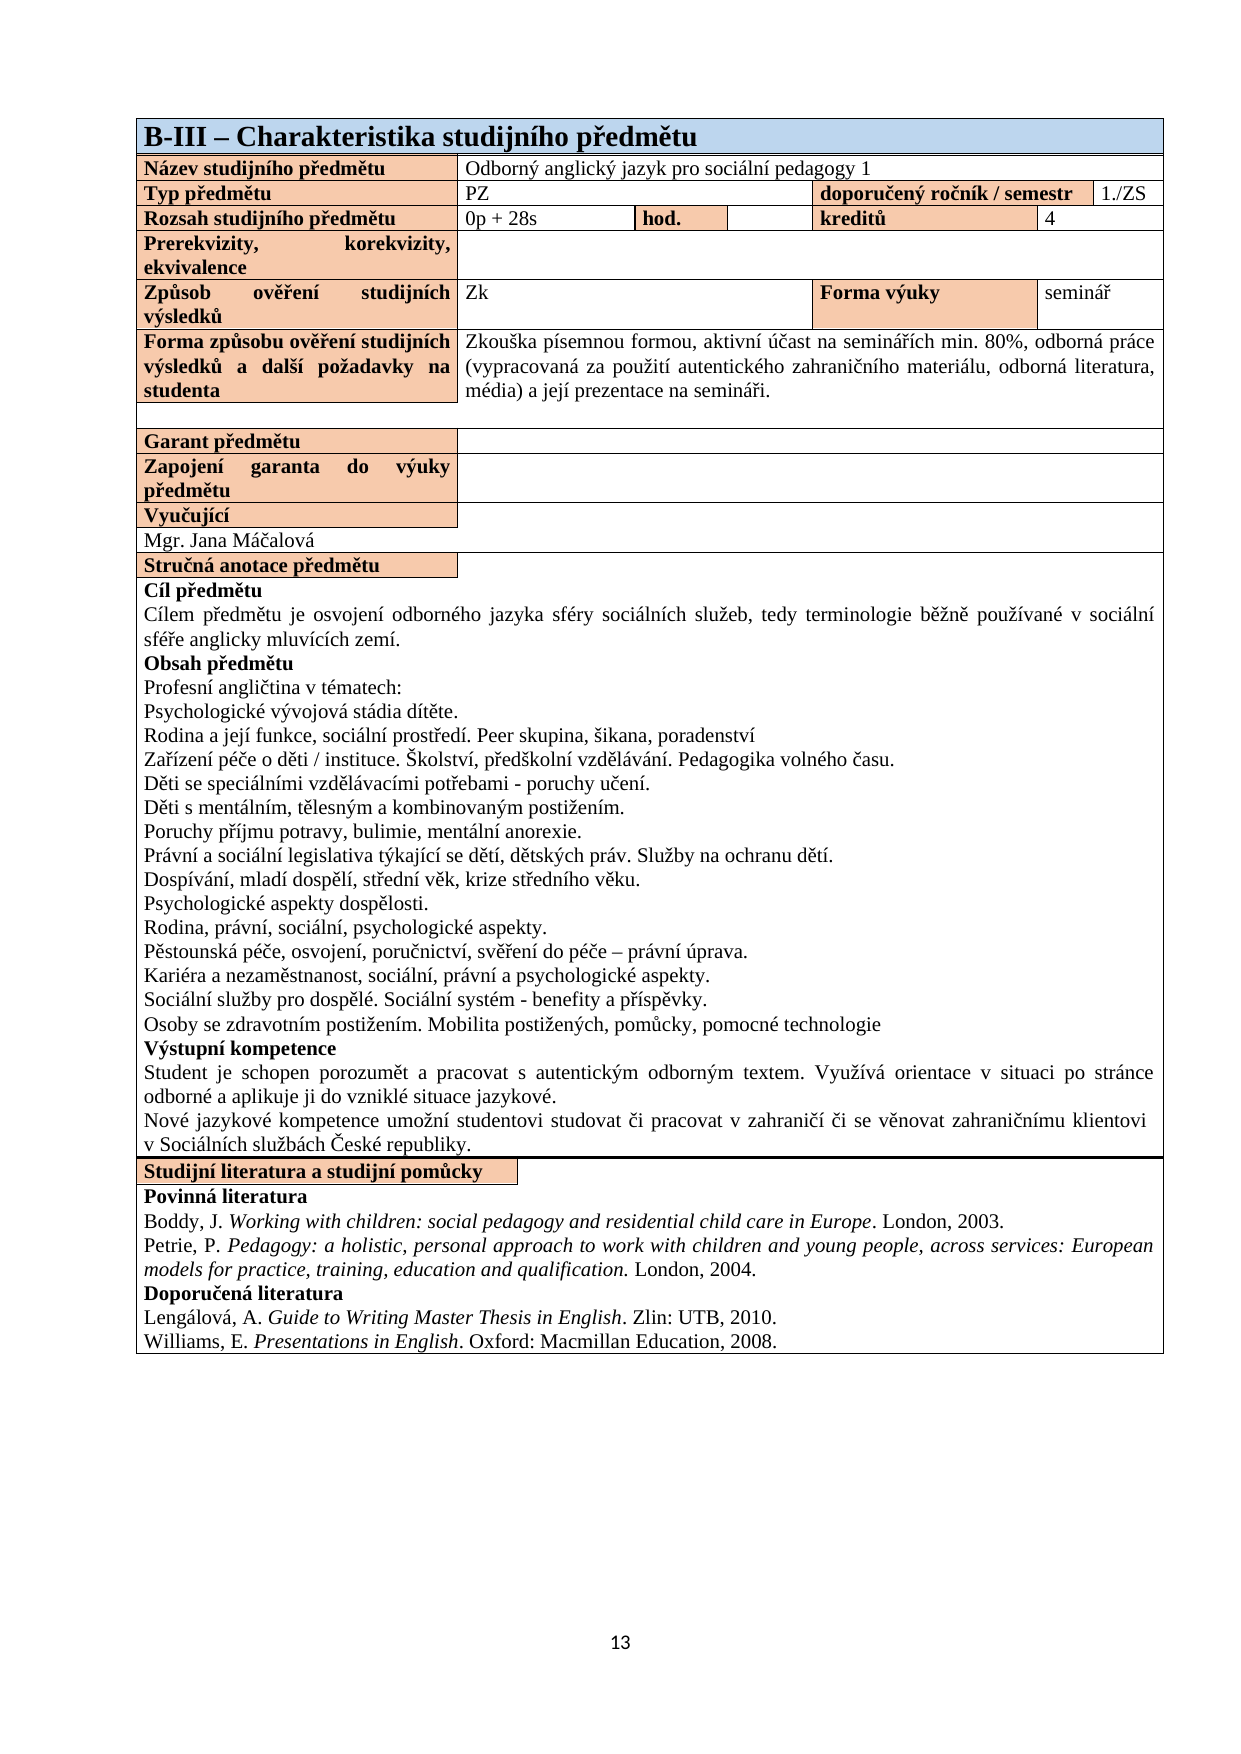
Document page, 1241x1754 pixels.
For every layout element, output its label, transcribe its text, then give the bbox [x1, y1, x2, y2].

table_cell Mgr. Jana Máčalová [137, 527, 1163, 552]
table_cell Garant předmětu [137, 429, 457, 453]
table_cell 0p + 28s [458, 206, 634, 230]
table_cell [458, 503, 1163, 527]
table_cell seminář [1038, 280, 1163, 328]
table_cell [458, 429, 1163, 453]
table_cell [728, 206, 812, 230]
table_cell 1./ZS [1094, 181, 1163, 205]
table_cell kreditů [813, 206, 1037, 230]
table_cell Povinná literatura Boddy, J. Working with children: social pedagogy and residential child care in Europe. London, 2003. Petrie, P. Pedagogy: a holistic, personal approach to work with children and young people, across services: European models for practice, training, education and qualification. London, 2004. Doporučená literatura Lengálová, A. Guide to Writing Master Thesis in English. Zlin: UTB, 2010. Williams, E. Presentations in English. Oxford: Macmillan Education, 2008. [137, 1184, 1163, 1353]
table_header B-III – Charakteristika studijního předmětu [137, 119, 1163, 153]
table_cell Odborný anglický jazyk pro sociální pedagogy 1 [458, 156, 1163, 180]
table_cell 4 [1038, 206, 1163, 230]
table_cell [458, 553, 1163, 577]
table_cell [137, 402, 1163, 428]
table_cell [458, 231, 1163, 279]
table_cell [518, 1159, 1163, 1183]
table_cell Typ předmětu [137, 181, 457, 205]
table_cell Studijní literatura a studijní pomůcky [137, 1159, 517, 1183]
table_cell Název studijního předmětu [137, 156, 457, 180]
table_cell hod. [636, 206, 727, 230]
table_cell Zk [458, 280, 812, 328]
table_cell [458, 454, 1163, 502]
table_cell Prerekvizity, korekvizity, ekvivalence [137, 231, 457, 279]
table_cell Vyučující [137, 503, 457, 527]
table_cell Zkouška písemnou formou, aktivní účast na seminářích min. 80%, odborná práce (vypracovaná za použití autentického zahraničního materiálu, odborná literatura, média) a její prezentace na semináři. [458, 330, 1163, 402]
table_cell Cíl předmětu Cílem předmětu je osvojení odborného jazyka sféry sociálních služeb, tedy terminologie běžně používané v sociální sféře anglicky mluvících zemí. Obsah předmětu Profesní angličtina v tématech: Psychologické vývojová stádia dítěte. Rodina a její funkce, sociální prostředí. Peer skupina, šikana, poradenství Zařízení péče o děti / instituce. Školství, předškolní vzdělávání. Pedagogika volného času. Děti se speciálními vzdělávacími potřebami - poruchy učení. Děti s mentálním, tělesným a kombinovaným postižením. Poruchy příjmu potravy, bulimie, mentální anorexie. Právní a sociální legislativa týkající se dětí, dětských práv. Služby na ochranu dětí. Dospívání, mladí dospělí, střední věk, krize středního věku. Psychologické aspekty dospělosti. Rodina, právní, sociální, psychologické aspekty. Pěstounská péče, osvojení, poručnictví, svěření do péče – právní úprava. Kariéra a nezaměstnanost, sociální, právní a psychologické aspekty. Sociální služby pro dospělé. Sociální systém - benefity a příspěvky. Osoby se zdravotním postižením. Mobilita postižených, pomůcky, pomocné technologie Výstupní kompetence Student je schopen porozumět a pracovat s autentickým odborným textem. Využívá orientace v situaci po stránce odborné a aplikuje ji do vzniklé situace jazykové. Nové jazykové kompetence umožní studentovi studovat či pracovat v zahraničí či se věnovat zahraničnímu klientovi v Sociálních službách České republiky. [137, 577, 1163, 1156]
table_cell Rozsah studijního předmětu [137, 206, 457, 230]
table_cell PZ [458, 181, 812, 205]
table_cell Způsob ověření studijních výsledků [137, 280, 457, 328]
table_cell Forma výuky [813, 280, 1037, 328]
table_cell Zapojení garanta do výuky předmětu [137, 454, 457, 502]
table_cell doporučený ročník / semestr [813, 181, 1093, 205]
table_cell Stručná anotace předmětu [137, 553, 457, 577]
table_cell Forma způsobu ověření studijních výsledků a další požadavky na studenta [137, 330, 457, 402]
